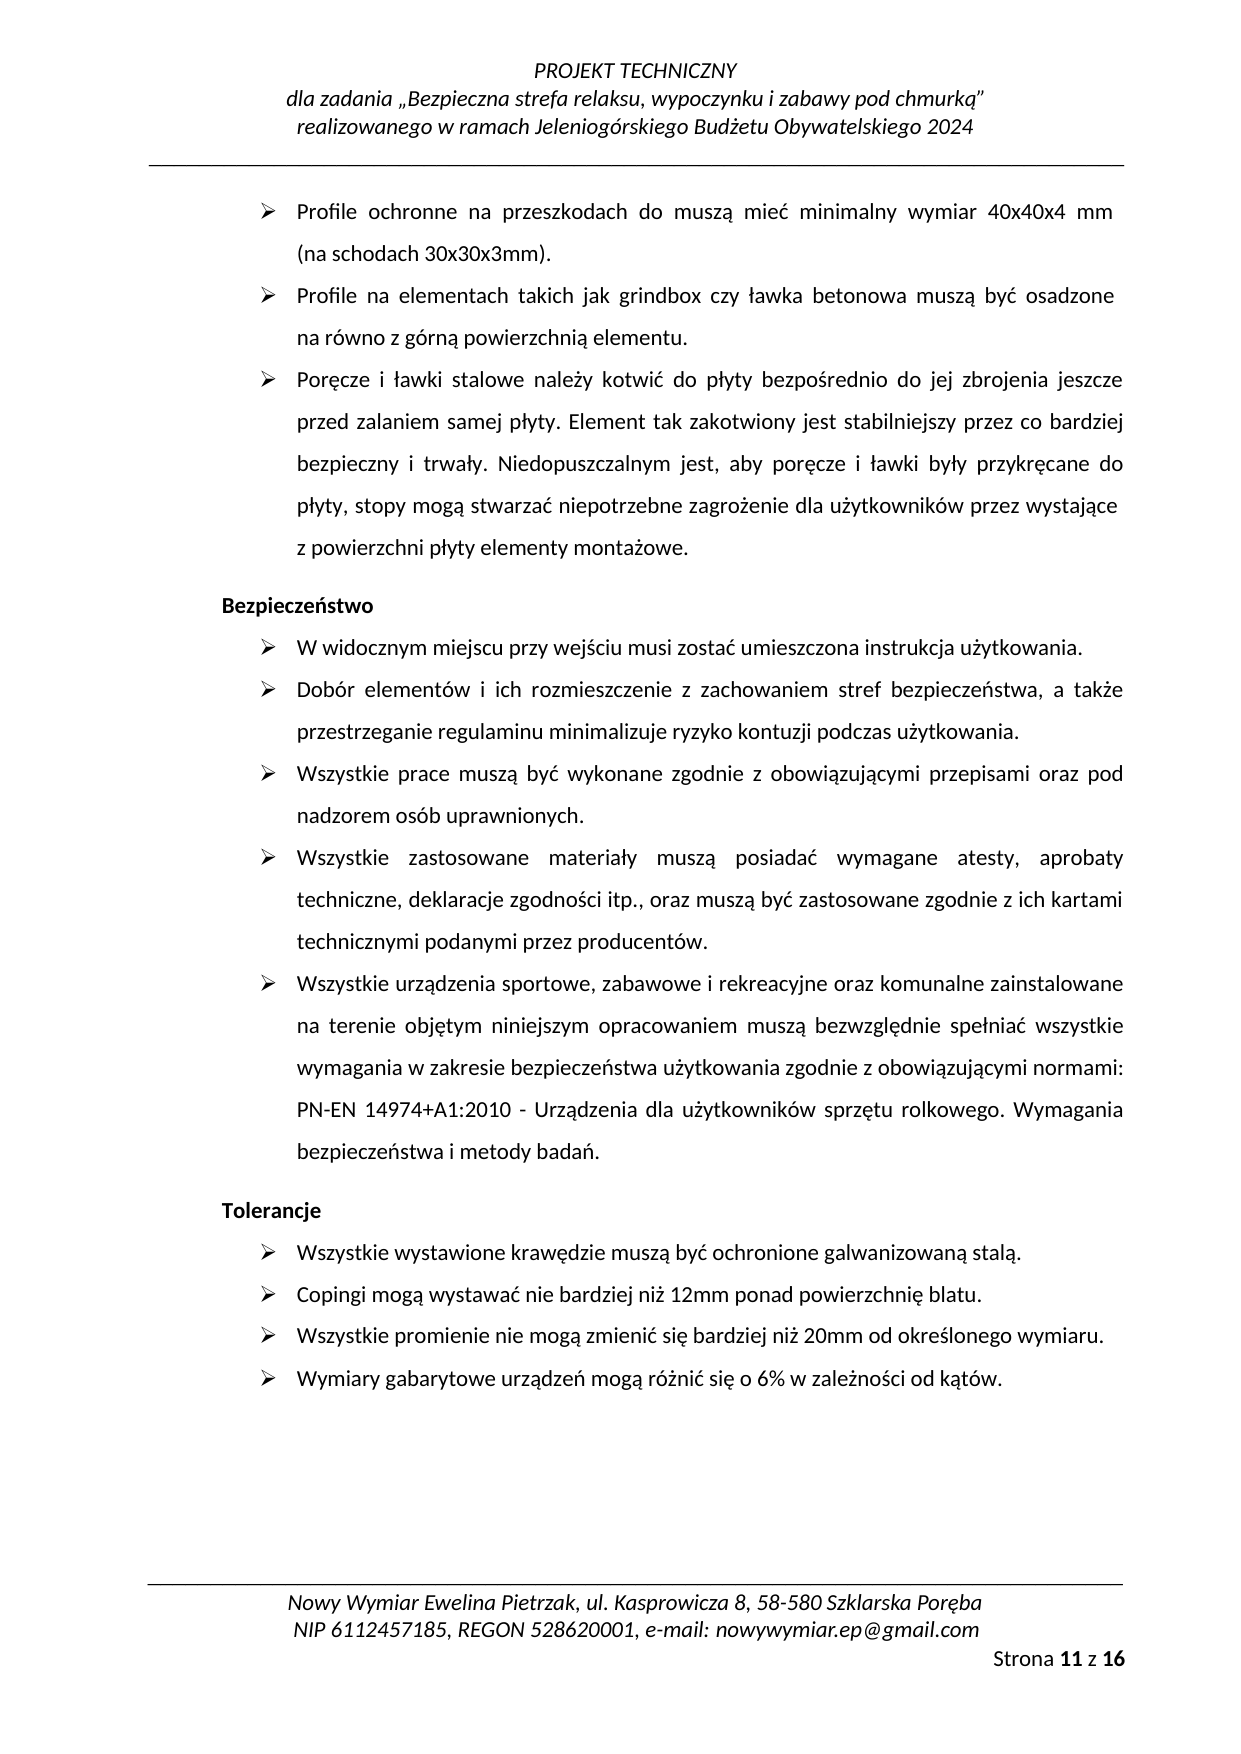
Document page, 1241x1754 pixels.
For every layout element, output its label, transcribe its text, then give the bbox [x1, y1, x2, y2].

text Bezpieczeństwo [222, 591, 1125, 619]
list Wszystkie zastosowane materiały muszą posiadać wymagane atesty, aprobaty techniczne, deklaracje zgodności itp., oraz muszą być zastosowane zgodnie z ich kartami technicznymi podanymi przez producentów. [259, 843, 1125, 955]
list Wszystkie prace muszą być wykonane zgodnie z obowiązującymi przepisami oraz pod nadzorem osób uprawnionych. [259, 759, 1125, 829]
list Dobór elementów i ich rozmieszczenie z zachowaniem stref bezpieczeństwa, a także przestrzeganie regulaminu minimalizuje ryzyko kontuzji podczas użytkowania. [259, 675, 1125, 745]
list Wymiary gabarytowe urządzeń mogą różnić się o 6% w zależności od kątów. [259, 1364, 1125, 1392]
list Wszystkie wystawione krawędzie muszą być ochronione galwanizowaną stalą. [259, 1238, 1125, 1266]
list Wszystkie urządzenia sportowe, zabawowe i rekreacyjne oraz komunalne zainstalowane na terenie objętym niniejszym opracowaniem muszą bezwzględnie spełniać wszystkie wymagania w zakresie bezpieczeństwa użytkowania zgodnie z obowiązującymi normami: PN-EN 14974+A1:2010 - Urządzenia dla użytkowników sprzętu rolkowego. Wymagania bezpieczeństwa i metody badań. [259, 969, 1125, 1165]
list W widocznym miejscu przy wejściu musi zostać umieszczona instrukcja użytkowania. [259, 633, 1125, 661]
list Copingi mogą wystawać nie bardziej niż 12mm ponad powierzchnię blatu. [259, 1280, 1125, 1308]
list Profile ochronne na przeszkodach do muszą mieć minimalny wymiar 40x40x4 mm (na schodach 30x30x3mm). [259, 197, 1125, 267]
list Profile na elementach takich jak grindbox czy ławka betonowa muszą być osadzone na równo z górną powierzchnią elementu. [259, 281, 1125, 351]
text Tolerancje [222, 1196, 1125, 1224]
list Wszystkie promienie nie mogą zmienić się bardziej niż 20mm od określonego wymiaru. [259, 1322, 1125, 1350]
list Poręcze i ławki stalowe należy kotwić do płyty bezpośrednio do jej zbrojenia jeszcze przed zalaniem samej płyty. Element tak zakotwiony jest stabilniejszy przez co bardziej bezpieczny i trwały. Niedopuszczalnym jest, aby poręcze i ławki były przykręcane do płyty, stopy mogą stwarzać niepotrzebne zagrożenie dla użytkowników przez wystające z powierzchni płyty elementy montażowe. [259, 365, 1125, 561]
